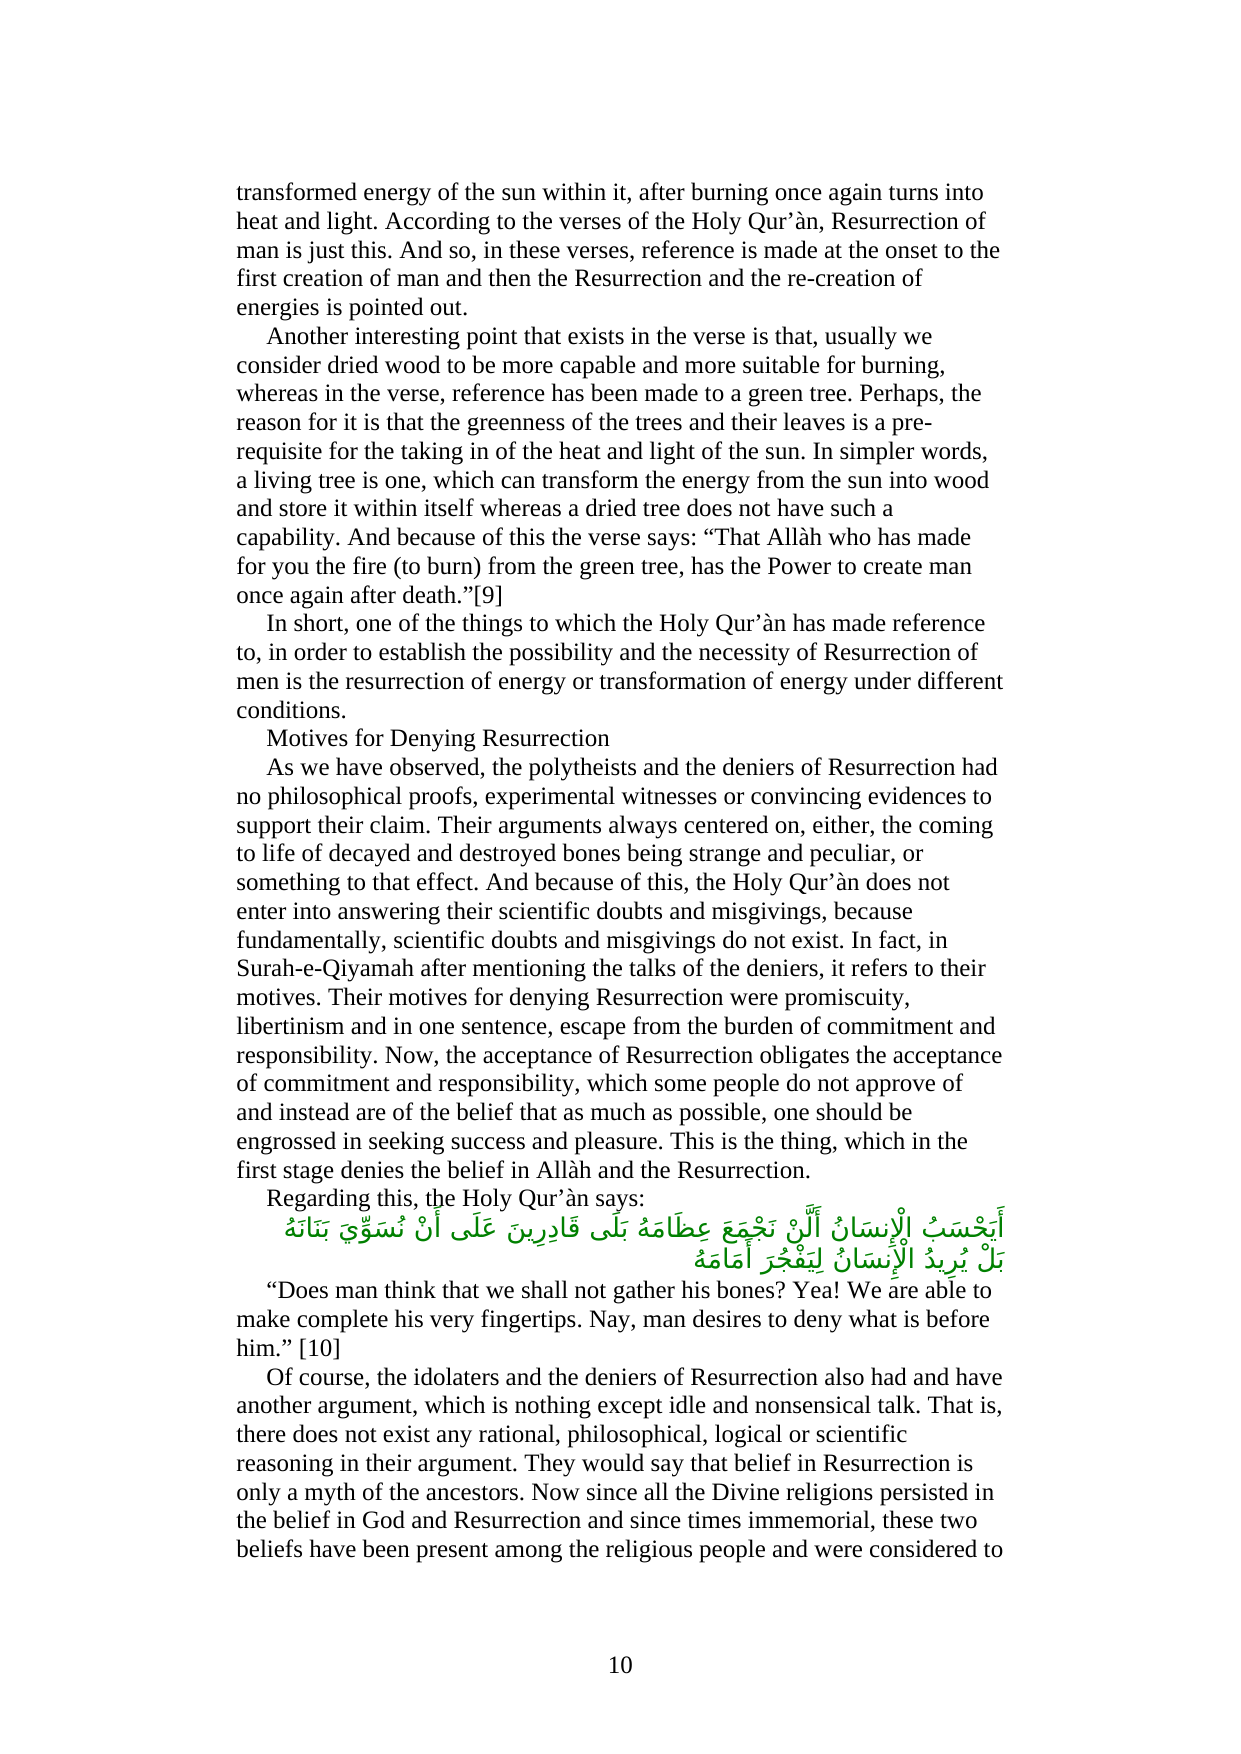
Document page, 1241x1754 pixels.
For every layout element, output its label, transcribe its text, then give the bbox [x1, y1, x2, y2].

text أَيَحْسَبُ الْإِنسَانُ أَلَّنْ نَجْمَعَ عِظَامَهُ بَلَى قَادِرِينَ عَلَى أَنْ نُسَوِّيَ بَنَانَهُ بَلْ يُرِيدُ الْإِنسَانُ لِيَفْجُرَ أَمَامَهُ [236, 1212, 1004, 1275]
text Another interesting point that exists in the verse is that, usually we consider dried wood to be more capable and more suitable for burning, whereas in the verse, reference has been made to a green tree. Perhaps, the reason for it is that the greenness of the trees and their leaves is a pre-requisite for the taking in of the heat and light of the sun. In simpler words, a living tree is one, which can transform the energy from the sun into wood and store it within itself whereas a dried tree does not have such a capability. And because of this the verse says: “That Allàh who has made for you the fire (to burn) from the green tree, has the Power to create man once again after death.”[9] [236, 321, 1004, 608]
text “Does man think that we shall not gather his bones? Yea! We are able to make complete his very fingertips. Nay, man desires to deny what is before him.” [10] [236, 1275, 1004, 1362]
text Motives for Denying Resurrection [236, 723, 1004, 752]
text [236, 1362, 1004, 1563]
text In short, one of the things to which the Holy Qur’àn has made reference to, in order to establish the possibility and the necessity of Resurrection of men is the resurrection of energy or transformation of energy under different conditions. [236, 608, 1004, 723]
text Regarding this, the Holy Qur’àn says: [236, 1183, 1004, 1212]
text As we have observed, the polytheists and the deniers of Resurrection had no philosophical proofs, experimental witnesses or convincing evidences to support their claim. Their arguments always centered on, either, the coming to life of decayed and destroyed bones being strange and peculiar, or something to that effect. And because of this, the Holy Qur’àn does not enter into answering their scientific doubts and misgivings, because fundamentally, scientific doubts and misgivings do not exist. In fact, in Surah-e-Qiyamah after mentioning the talks of the deniers, it refers to their motives. Their motives for denying Resurrection were promiscuity, libertinism and in one sentence, escape from the burden of commitment and responsibility. Now, the acceptance of Resurrection obligates the acceptance of commitment and responsibility, which some people do not approve of and instead are of the belief that as much as possible, one should be engrossed in seeking success and pleasure. This is the thing, which in the first stage denies the belief in Allàh and the Resurrection. [236, 752, 1004, 1183]
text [236, 177, 1004, 321]
